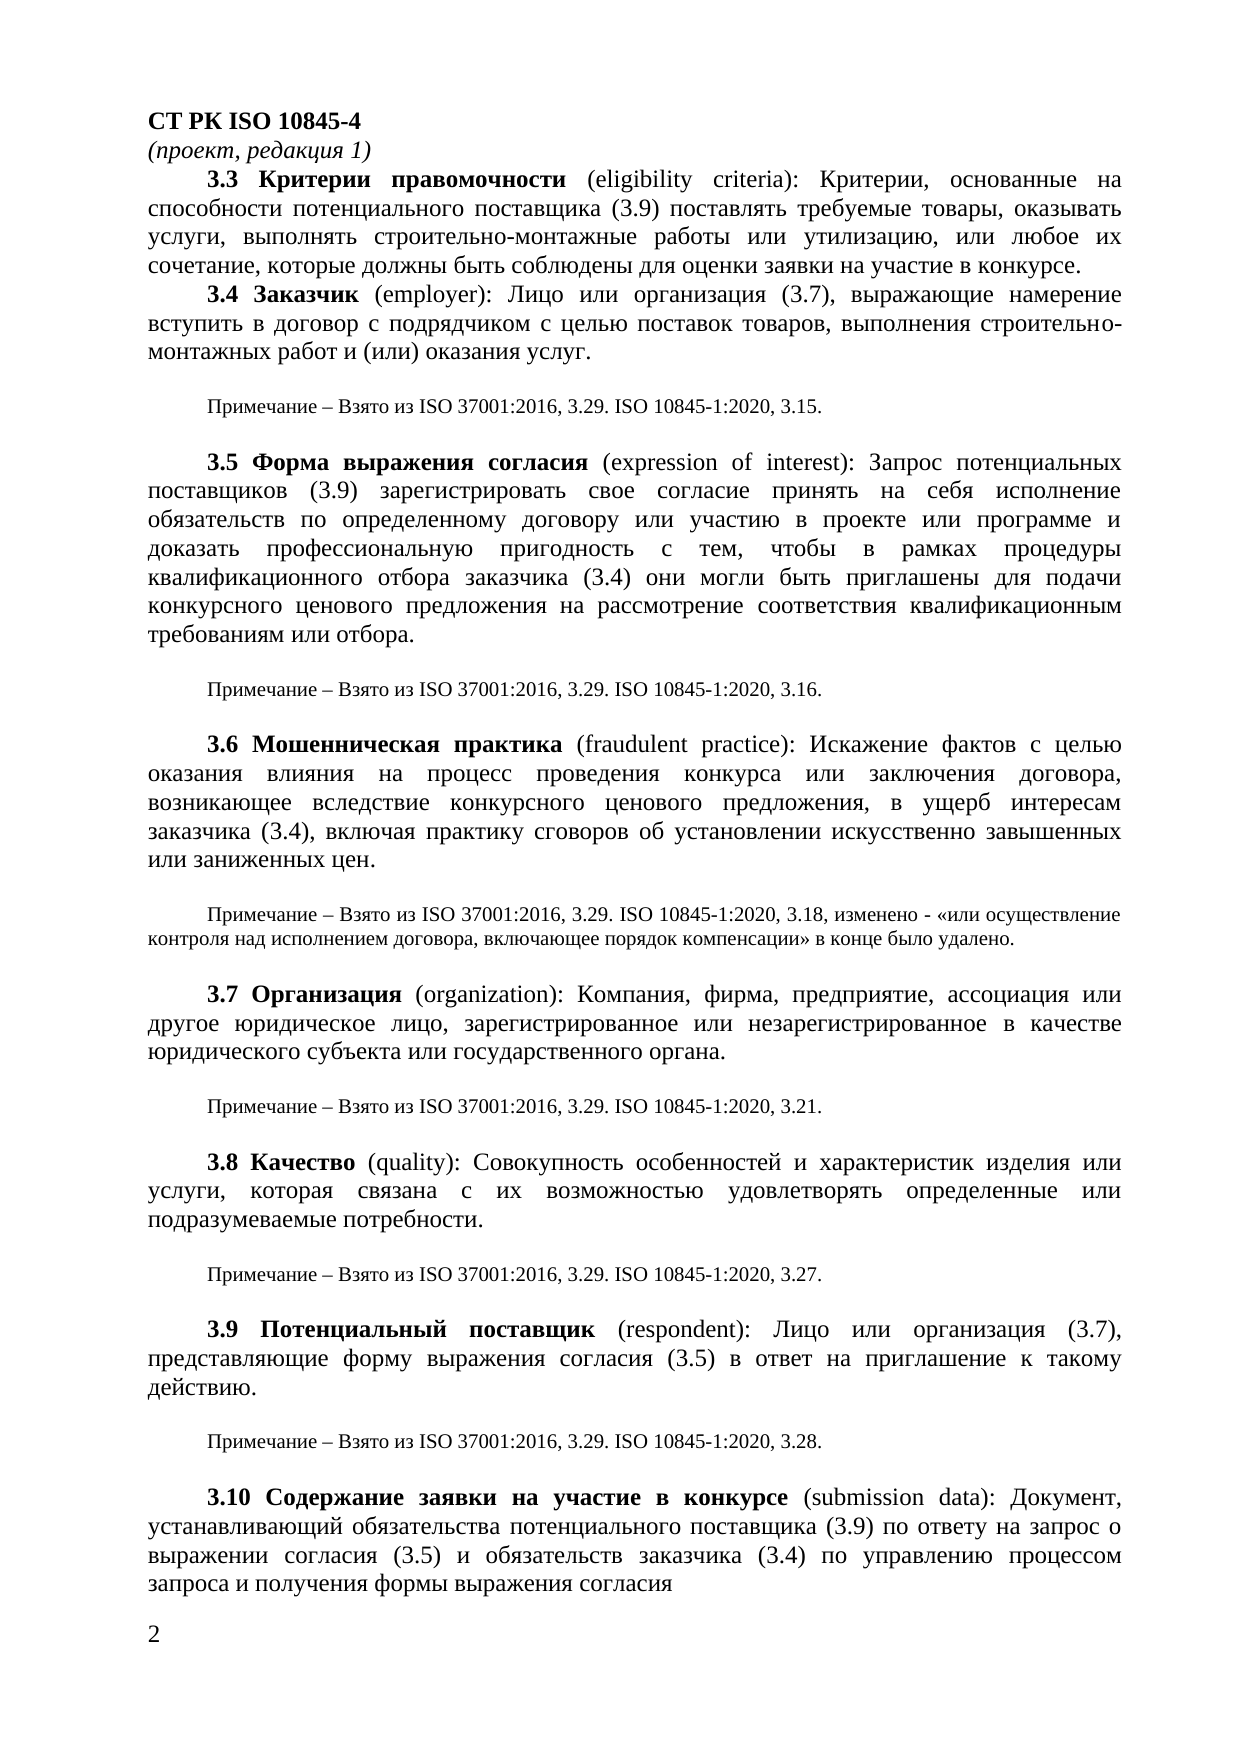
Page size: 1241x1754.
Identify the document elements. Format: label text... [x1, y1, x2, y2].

text 3.7 Организация (organization): Компания, фирма, предприятие, ассоциация или другое юридическое лицо, зарегистрированное или незарегистрированное в качестве юридического субъекта или государственного органа. [148, 979, 1122, 1065]
text Примечание – Взято из ISO 37001:2016, 3.29. ISO 10845-1:2020, 3.28. [148, 1429, 1122, 1453]
text Примечание – Взято из ISO 37001:2016, 3.29. ISO 10845-1:2020, 3.16. [148, 677, 1122, 701]
text Примечание – Взято из ISO 37001:2016, 3.29. ISO 10845-1:2020, 3.21. [148, 1094, 1122, 1118]
text 3.8 Качество (quality): Совокупность особенностей и характеристик изделия или услуги, которая связана с их возможностью удовлетворять определенные или подразумеваемые потребности. [148, 1147, 1122, 1233]
text 3.9 Потенциальный поставщик (respondent): Лицо или организация (3.7), представляющие форму выражения согласия (3.5) в ответ на приглашение к такому действию. [148, 1314, 1122, 1401]
text Примечание – Взято из ISO 37001:2016, 3.29. ISO 10845-1:2020, 3.27. [148, 1262, 1122, 1286]
text 3.5 Форма выражения согласия (expression of interest): Запрос потенциальных поставщиков (3.9) зарегистрировать свое согласие принять на себя исполнение обязательств по определенному договору или участию в проекте или программе и доказать профессиональную пригодность с тем, чтобы в рамках процедуры квалификационного отбора заказчика (3.4) они могли быть приглашены для подачи конкурсного ценового предложения на рассмотрение соответствия квалификационным требованиям или отбора. [148, 447, 1122, 648]
text 3.6 Мошенническая практика (fraudulent practice): Искажение фактов с целью оказания влияния на процесс проведения конкурса или заключения договора, возникающее вследствие конкурсного ценового предложения, в ущерб интересам заказчика (3.4), включая практику сговоров об установлении искусственно завышенных или заниженных цен. [148, 729, 1122, 873]
text 3.3 Критерии правомочности (eligibility criteria): Критерии, основанные на способности потенциального поставщика (3.9) поставлять требуемые товары, оказывать услуги, выполнять строительно-монтажные работы или утилизацию, или любое их сочетание, которые должны быть соблюдены для оценки заявки на участие в конкурсе. [148, 164, 1122, 279]
text 3.10 Содержание заявки на участие в конкурсе (submission data): Документ, устанавливающий обязательства потенциального поставщика (3.9) по ответу на запрос о выражении согласия (3.5) и обязательств заказчика (3.4) по управлению процессом запроса и получения формы выражения согласия [148, 1482, 1122, 1597]
text Примечание – Взято из ISO 37001:2016, 3.29. ISO 10845-1:2020, 3.15. [148, 394, 1122, 418]
text Примечание – Взято из ISO 37001:2016, 3.29. ISO 10845-1:2020, 3.18, изменено - «или осуществление контроля над исполнением договора, включающее порядок компенсации» в конце было удалено. [148, 902, 1122, 950]
text 3.4 Заказчик (employer): Лицо или организация (3.7), выражающие намерение вступить в договор с подрядчиком с целью поставок товаров, выполнения строительно-монтажных работ и (или) оказания услуг. [148, 279, 1122, 365]
